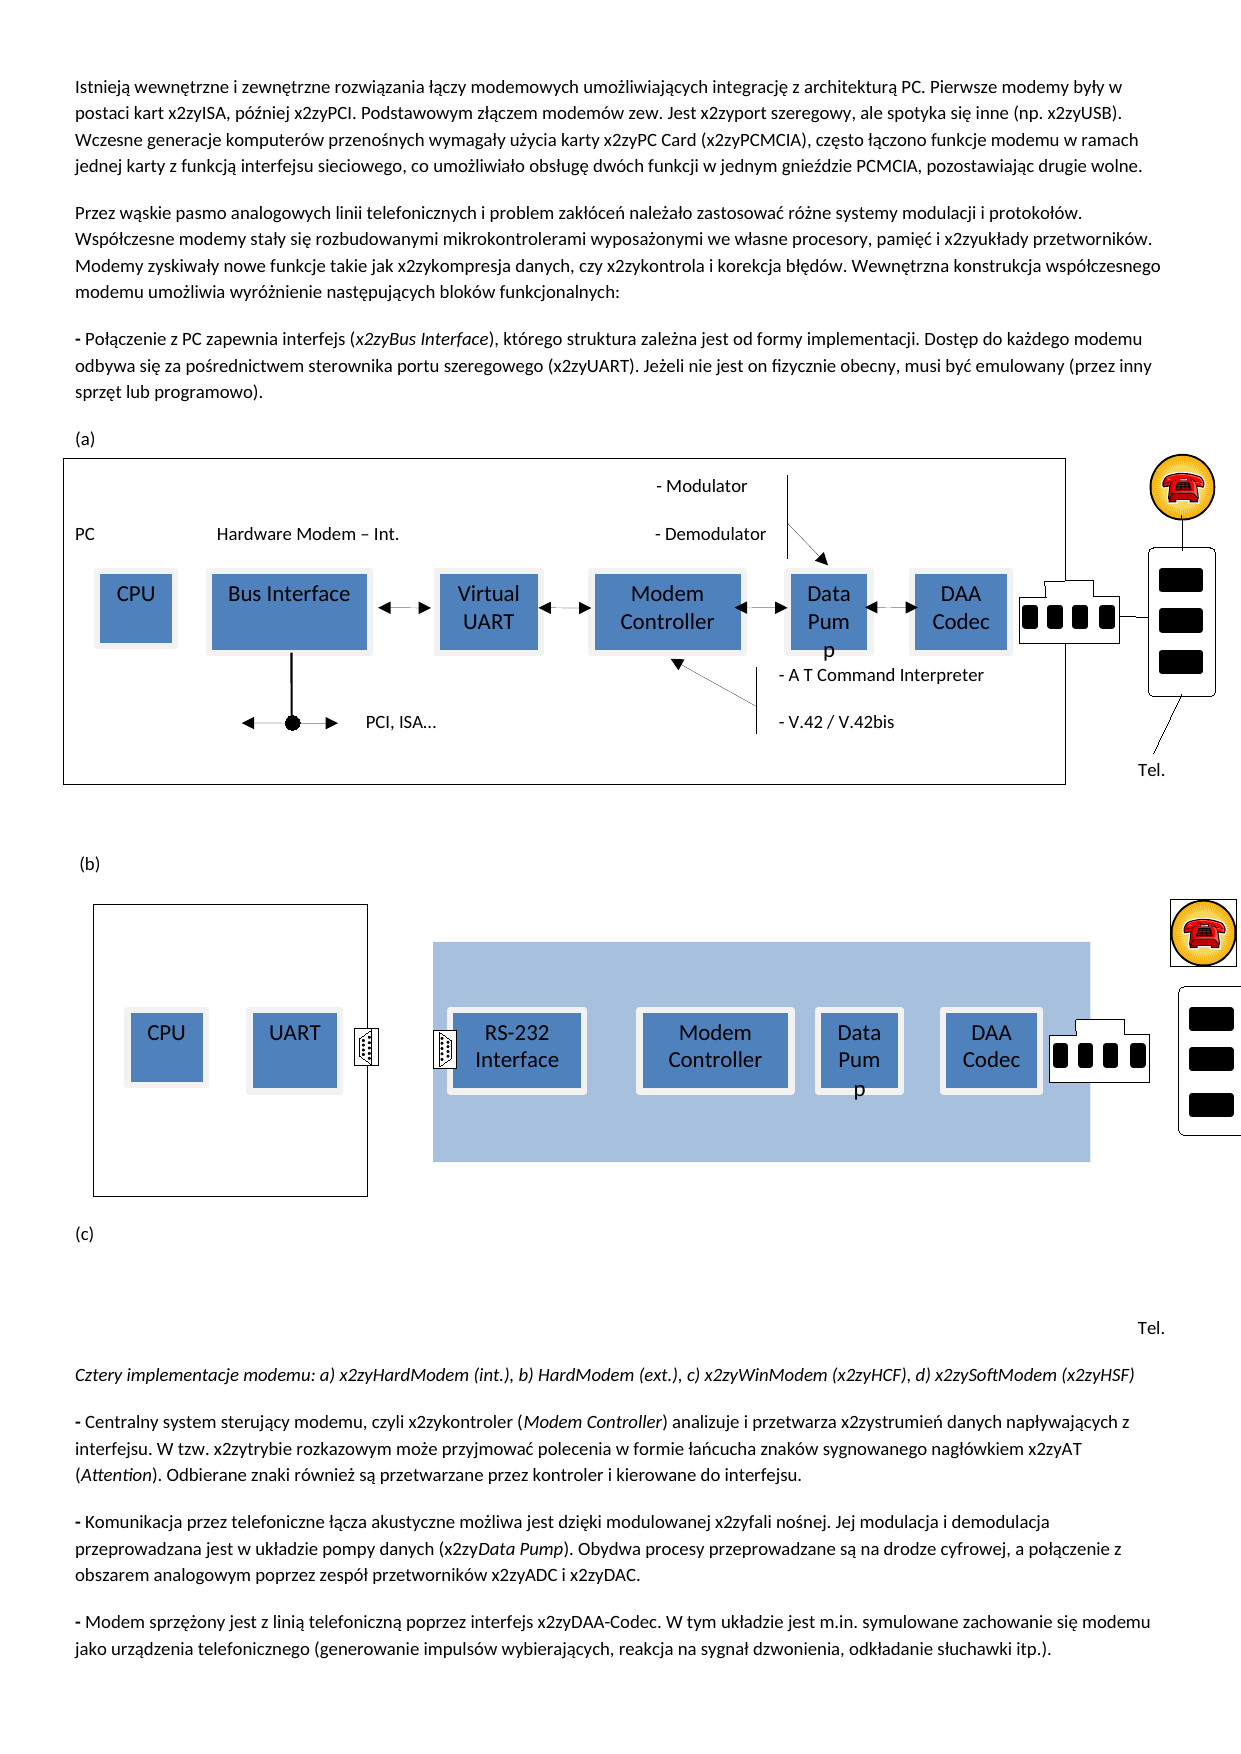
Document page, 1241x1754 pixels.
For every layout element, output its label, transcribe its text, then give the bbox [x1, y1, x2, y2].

text PC Hardware Modem – Int. - Demodulator [75, 522, 1165, 545]
text Tel. [75, 758, 1165, 781]
text - Centralny system sterujący modemu, czyli x2zykontroler (Modem Controller) analizuje i przetwarza x2zystrumień danych napływających z interfejsu. W tzw. x2zytrybie rozkazowym może przyjmować polecenia w formie łańcucha znaków sygnowanego nagłówkiem x2zyAT (Attention). Odbierane znaki również są przetwarzane przez kontroler i kierowane do interfejsu. [75, 1411, 1165, 1486]
text (c) [75, 1222, 1165, 1245]
text Przez wąskie pasmo analogowych linii telefonicznych i problem zakłóceń należało zastosować różne systemy modulacji i protokołów. Współczesne modemy stały się rozbudowanymi mikrokontrolerami wyposażonymi we własne procesory, pamięć i x2zyukłady przetworników. Modemy zyskiwały nowe funkcje takie jak x2zykompresja danych, czy x2zykontrola i korekcja błędów. Wewnętrzna konstrukcja współczesnego modemu umożliwia wyróżnienie następujących bloków funkcjonalnych: [75, 201, 1165, 303]
text Istnieją wewnętrzne i zewnętrzne rozwiązania łączy modemowych umożliwiających integrację z architekturą PC. Pierwsze modemy były w postaci kart x2zyISA, później x2zyPCI. Podstawowym złączem modemów zew. Jest x2zyport szeregowy, ale spotyka się inne (np. x2zyUSB). Wczesne generacje komputerów przenośnych wymagały użycia karty x2zyPC Card (x2zyPCMCIA), często łączono funkcje modemu w ramach jednej karty z funkcją interfejsu sieciowego, co umożliwiało obsługę dwóch funkcji w jednym gnieździe PCMCIA, pozostawiając drugie wolne. [75, 75, 1165, 177]
text - Komunikacja przez telefoniczne łącza akustyczne możliwa jest dzięki modulowanej x2zyfali nośnej. Jej modulacja i demodulacja przeprowadzana jest w układzie pompy danych (x2zyData Pump). Obydwa procesy przeprowadzane są na drodze cyfrowej, a połączenie z obszarem analogowym poprzez zespół przetworników x2zyADC i x2zyDAC. [75, 1510, 1165, 1586]
text - A T Command Interpreter [75, 663, 1165, 686]
text (b) [75, 852, 1165, 875]
text Tel. [75, 1316, 1165, 1339]
text - Połączenie z PC zapewnia interfejs (x2zyBus Interface), którego struktura zależna jest od formy implementacji. Dostęp do każdego modemu odbywa się za pośrednictwem sterownika portu szeregowego (x2zyUART). Jeżeli nie jest on fizycznie obecny, musi być emulowany (przez inny sprzęt lub programowo). [75, 327, 1165, 403]
text PCI, ISA… - V.42 / V.42bis [75, 711, 1165, 733]
text Cztery implementacje modemu: a) x2zyHardModem (int.), b) HardModem (ext.), c) x2zyWinModem (x2zyHCF), d) x2zySoftModem (x2zyHSF) [75, 1363, 1165, 1386]
text (a) [75, 427, 1165, 450]
text - Modulator [75, 474, 1165, 497]
text - Modem sprzężony jest z linią telefoniczną poprzez interfejs x2zyDAA-Codec. W tym układzie jest m.in. symulowane zachowanie się modemu jako urządzenia telefonicznego (generowanie impulsów wybierających, reakcja na sygnał dzwonienia, odkładanie słuchawki itp.). [75, 1610, 1165, 1659]
